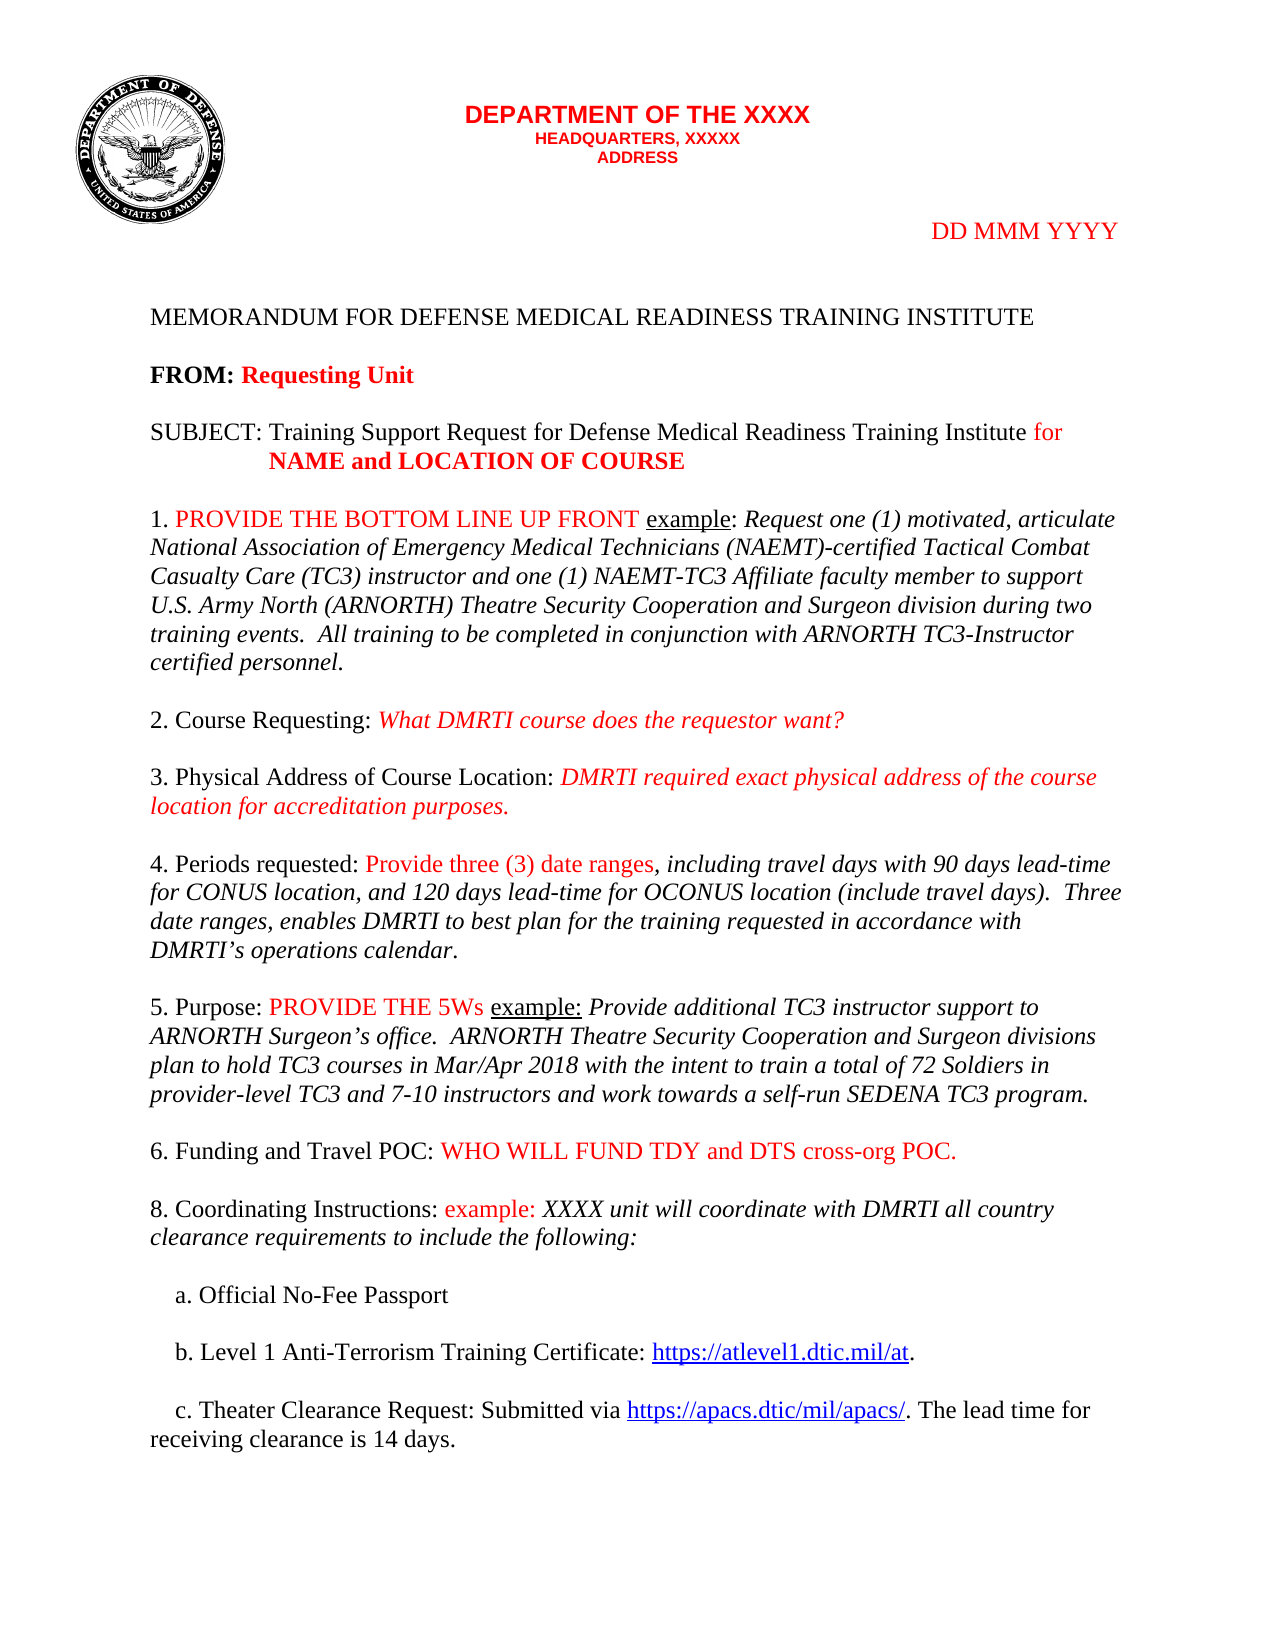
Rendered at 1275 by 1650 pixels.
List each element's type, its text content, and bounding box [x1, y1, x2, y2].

list 6. Funding and Travel POC: WHO WILL FUND TDY and DTS cross-org POC. [150, 1136, 1125, 1165]
list 2. Course Requesting: What DMRTI course does the requestor want? [150, 705, 1125, 734]
text NAME and LOCATION OF COURSE [150, 446, 1125, 475]
list b. Level 1 Anti-Terrorism Training Certificate: https://atlevel1.dtic.mil/at. [150, 1337, 1125, 1366]
list 4. Periods requested: Provide three (3) date ranges, including travel days with 90 days lead-time for CONUS location, and 120 days lead-time for OCONUS location (include travel days). Three date ranges, enables DMRTI to best plan for the training requested in accordance with DMRTI’s operations calendar. [150, 849, 1125, 964]
text FROM: Requesting Unit [150, 360, 1125, 389]
text MEMORANDUM FOR DEFENSE MEDICAL READINESS TRAINING INSTITUTE [150, 302, 1125, 331]
list 5. Purpose: PROVIDE THE 5Ws example: Provide additional TC3 instructor support to ARNORTH Surgeon’s office. ARNORTH Theatre Security Cooperation and Surgeon divisions plan to hold TC3 courses in Mar/Apr 2018 with the intent to train a total of 72 Soldiers in provider-level TC3 and 7-10 instructors and work towards a self-run SEDENA TC3 program. [150, 992, 1125, 1107]
list 3. Physical Address of Course Location: DMRTI required exact physical address of the course location for accreditation purposes. [150, 762, 1125, 820]
list 8. Coordinating Instructions: example: XXXX unit will coordinate with DMRTI all country clearance requirements to include the following: [150, 1194, 1125, 1251]
text DD MMM YYYY [150, 216, 1125, 245]
list 1. PROVIDE THE BOTTOM LINE UP FRONT example: Request one (1) motivated, articulate National Association of Emergency Medical Technicians (NAEMT)-certified Tactical Combat Casualty Care (TC3) instructor and one (1) NAEMT-TC3 Affiliate faculty member to support U.S. Army North (ARNORTH) Theatre Security Cooperation and Surgeon division during two training events. All training to be completed in conjunction with ARNORTH TC3-Instructor certified personnel. [150, 504, 1125, 676]
text SUBJECT: Training Support Request for Defense Medical Readiness Training Institute for [150, 417, 1125, 446]
picture [75, 75, 226, 222]
list c. Theater Clearance Request: Submitted via https://apacs.dtic/mil/apacs/. The lead time for receiving clearance is 14 days. [150, 1395, 1125, 1452]
list a. Official No-Fee Passport [150, 1280, 1125, 1309]
